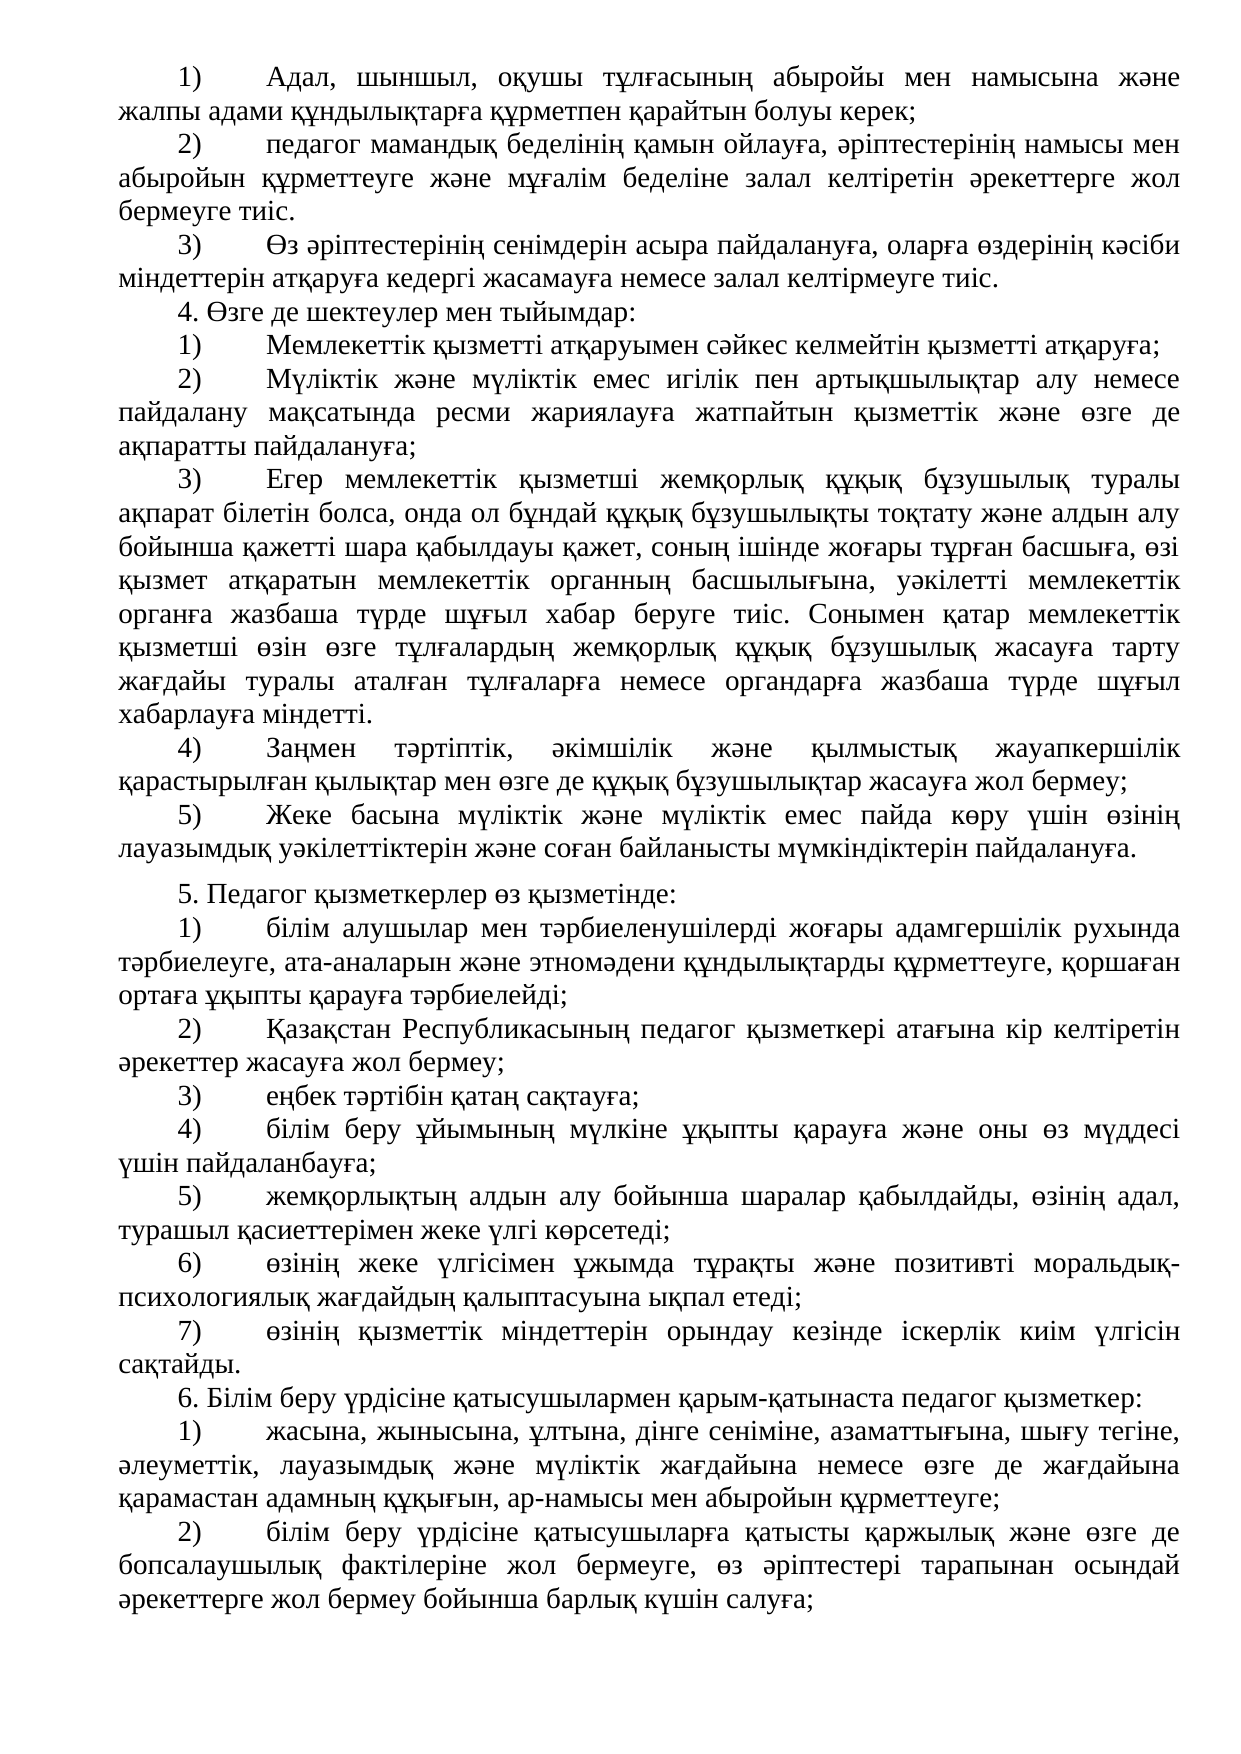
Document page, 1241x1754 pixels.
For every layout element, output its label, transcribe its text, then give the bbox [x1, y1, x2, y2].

list Жеке басына мүліктік және мүліктік емес пайда көру үшін өзінің лауазымдық уәкілеттіктерін және соған байланысты мүмкіндіктерін пайдалануға. [118, 797, 1181, 864]
list Заңмен тәртіптік, әкімшілік және қылмыстық жауапкершілік қарастырылған қылықтар мен өзге де құқық бұзушылықтар жасауға жол бермеу; [118, 730, 1181, 797]
text 5. Педагог қызметкерлер өз қызметінде: [118, 877, 1181, 910]
list білім беру ұйымының мүлкіне ұқыпты қарауға және оны өз мүддесі үшін пайдаланбауға; [118, 1111, 1181, 1178]
text 4. Өзге де шектеулер мен тыйымдар: [118, 294, 1181, 327]
list еңбек тәртібін қатаң сақтауға; [118, 1078, 1181, 1111]
list педагог мамандық беделінің қамын ойлауға, әріптестерінің намысы мен абыройын құрметтеуге және мұғалім беделіне залал келтіретін әрекеттерге жол бермеуге тиіс. [118, 126, 1181, 227]
text 6. Білім беру үрдісіне қатысушылармен қарым-қатынаста педагог қызметкер: [118, 1380, 1181, 1413]
list жемқорлықтың алдын алу бойынша шаралар қабылдайды, өзінің адал, турашыл қасиеттерімен жеке үлгі көрсетеді; [118, 1178, 1181, 1246]
list Қазақстан Республикасының педагог қызметкері атағына кір келтіретін әрекеттер жасауға жол бермеу; [118, 1011, 1181, 1078]
list білім алушылар мен тәрбиеленушілерді жоғары адамгершілік рухында тәрбиелеуге, ата-аналарын және этномәдени құндылықтарды құрметтеуге, қоршаған ортаға ұқыпты қарауға тәрбиелейді; [118, 910, 1181, 1011]
list өзінің қызметтік міндеттерін орындау кезінде іскерлік киім үлгісін сақтайды. [118, 1313, 1181, 1380]
list жасына, жынысына, ұлтына, дінге сеніміне, азаматтығына, шығу тегіне, әлеуметтік, лауазымдық және мүліктік жағдайына немесе өзге де жағдайына қарамастан адамның құқығын, ар-намысы мен абыройын құрметтеуге; [118, 1413, 1181, 1514]
list Егер мемлекеттік қызметші жемқорлық құқық бұзушылық туралы ақпарат білетін болса, онда ол бұндай құқық бұзушылықты тоқтату және алдын алу бойынша қажетті шара қабылдауы қажет, соның ішінде жоғары тұрған басшыға, өзі қызмет атқаратын мемлекеттік органның басшылығына, уәкілетті мемлекеттік органға жазбаша түрде шұғыл хабар беруге тиіс. Сонымен қатар мемлекеттік қызметші өзін өзге тұлғалардың жемқорлық құқық бұзушылық жасауға тарту жағдайы туралы аталған тұлғаларға немесе органдарға жазбаша түрде шұғыл хабарлауға міндетті. [118, 462, 1181, 730]
list Мүліктік және мүліктік емес игілік пен артықшылықтар алу немесе пайдалану мақсатында ресми жариялауға жатпайтын қызметтік және өзге де ақпаратты пайдалануға; [118, 361, 1181, 462]
list өзінің жеке үлгісімен ұжымда тұрақты және позитивті моральдық-психологиялық жағдайдың қалыптасуына ықпал етеді; [118, 1246, 1181, 1313]
list Өз әріптестерінің сенімдерін асыра пайдалануға, оларға өздерінің кәсіби міндеттерін атқаруға кедергі жасамауға немесе залал келтірмеуге тиіс. [118, 227, 1181, 294]
list Мемлекеттік қызметті атқаруымен сәйкес келмейтін қызметті атқаруға; [118, 327, 1181, 361]
list білім беру үрдісіне қатысушыларға қатысты қаржылық және өзге де бопсалаушылық фактілеріне жол бермеуге, өз әріптестері тарапынан осындай әрекеттерге жол бермеу бойынша барлық күшін салуға; [118, 1514, 1181, 1614]
list Адал, шыншыл, оқушы тұлғасының абыройы мен намысына және жалпы адами құндылықтарға құрметпен қарайтын болуы керек; [118, 59, 1181, 126]
